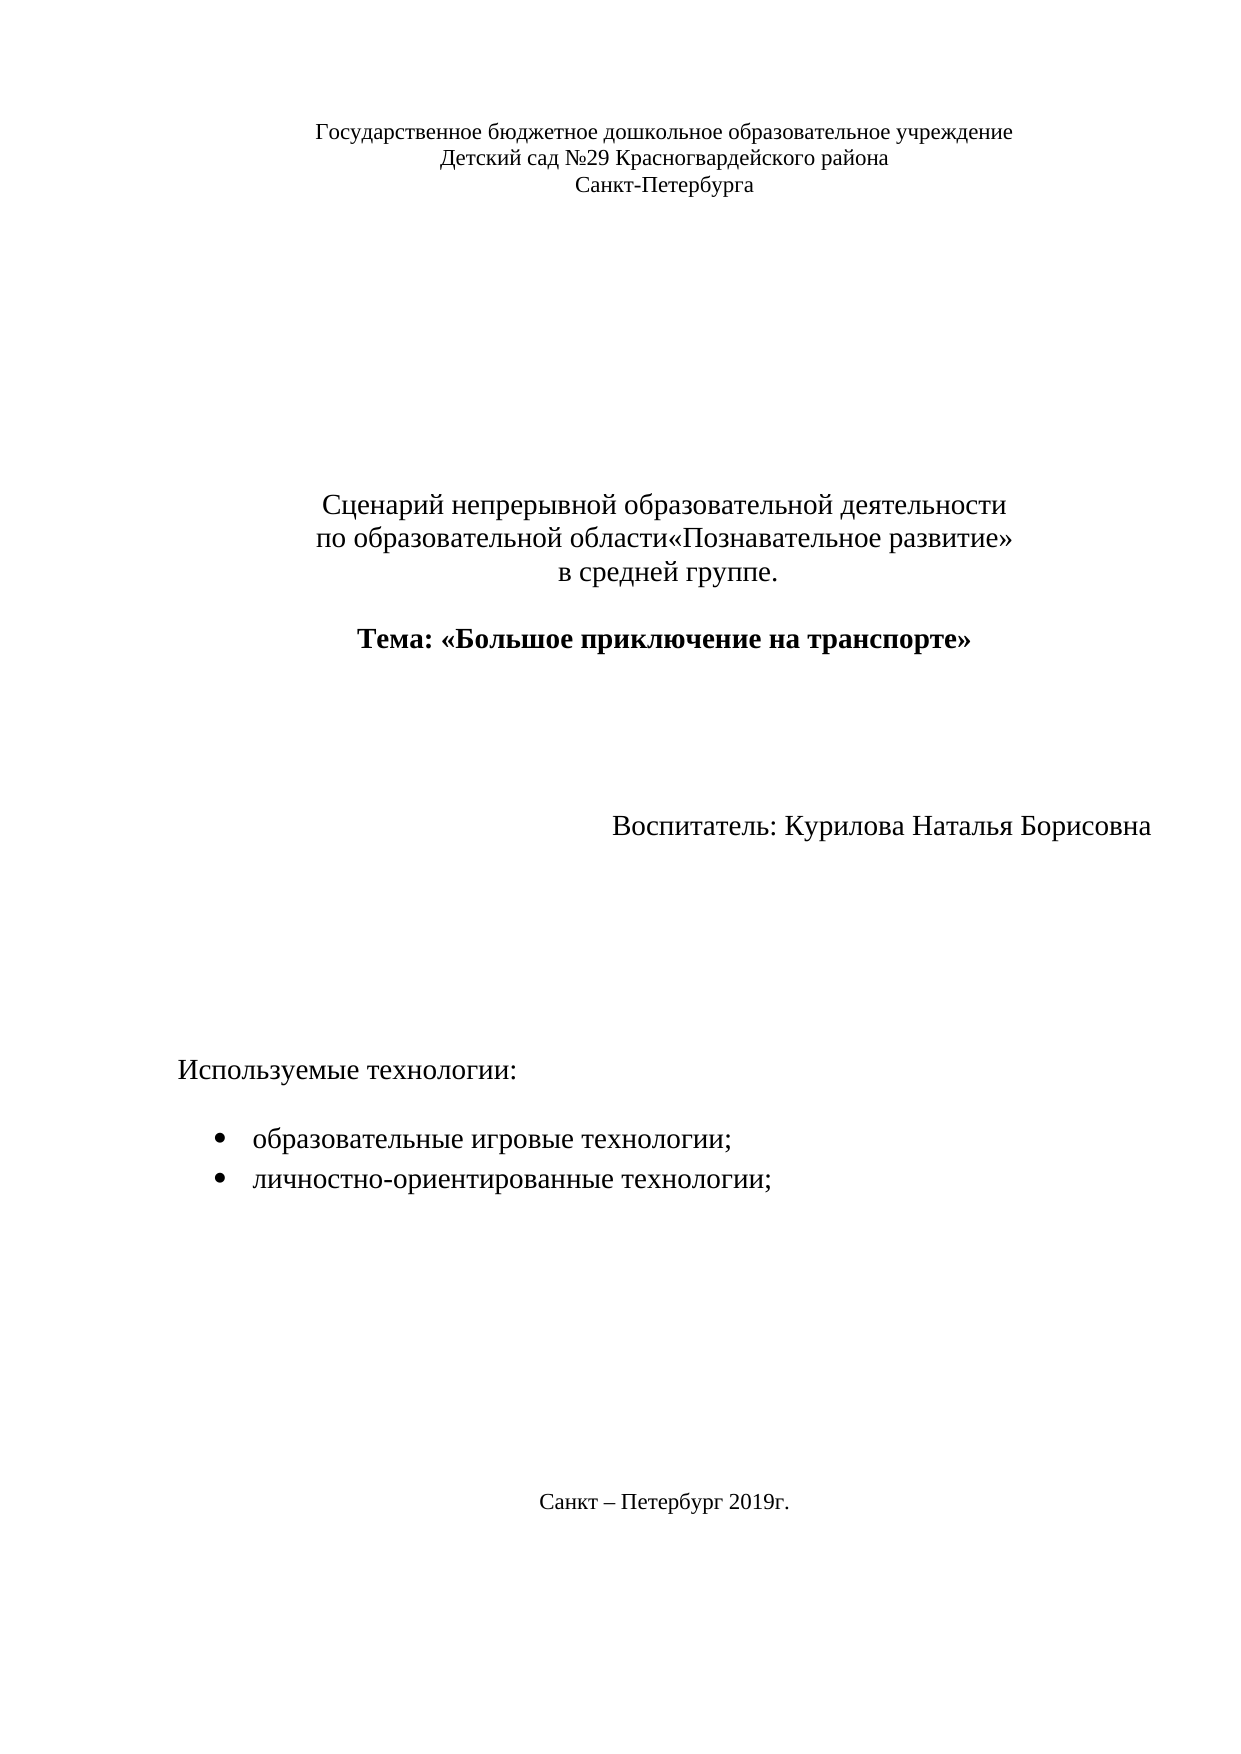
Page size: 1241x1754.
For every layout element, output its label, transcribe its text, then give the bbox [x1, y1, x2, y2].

text Тема: «Большое приключение на транспорте» [177, 621, 1152, 655]
text Санкт-Петербурга [177, 171, 1152, 197]
text по образовательной области«Познавательное развитие» [177, 521, 1152, 554]
text Государственное бюджетное дошкольное образовательное учреждение [177, 118, 1152, 144]
text Детский сад №29 Красногвардейского района [177, 144, 1152, 171]
text Используемые технологии: [177, 1052, 1152, 1086]
text Санкт – Петербург 2019г. [177, 1488, 1152, 1514]
text в средней группе. [177, 554, 1152, 588]
list личностно-ориентированные технологии; [215, 1155, 1152, 1195]
text Воспитатель: Курилова Наталья Борисовна [177, 808, 1152, 842]
text Сценарий непрерывной образовательной деятельности [177, 487, 1152, 521]
list образовательные игровые технологии; [215, 1115, 1152, 1155]
